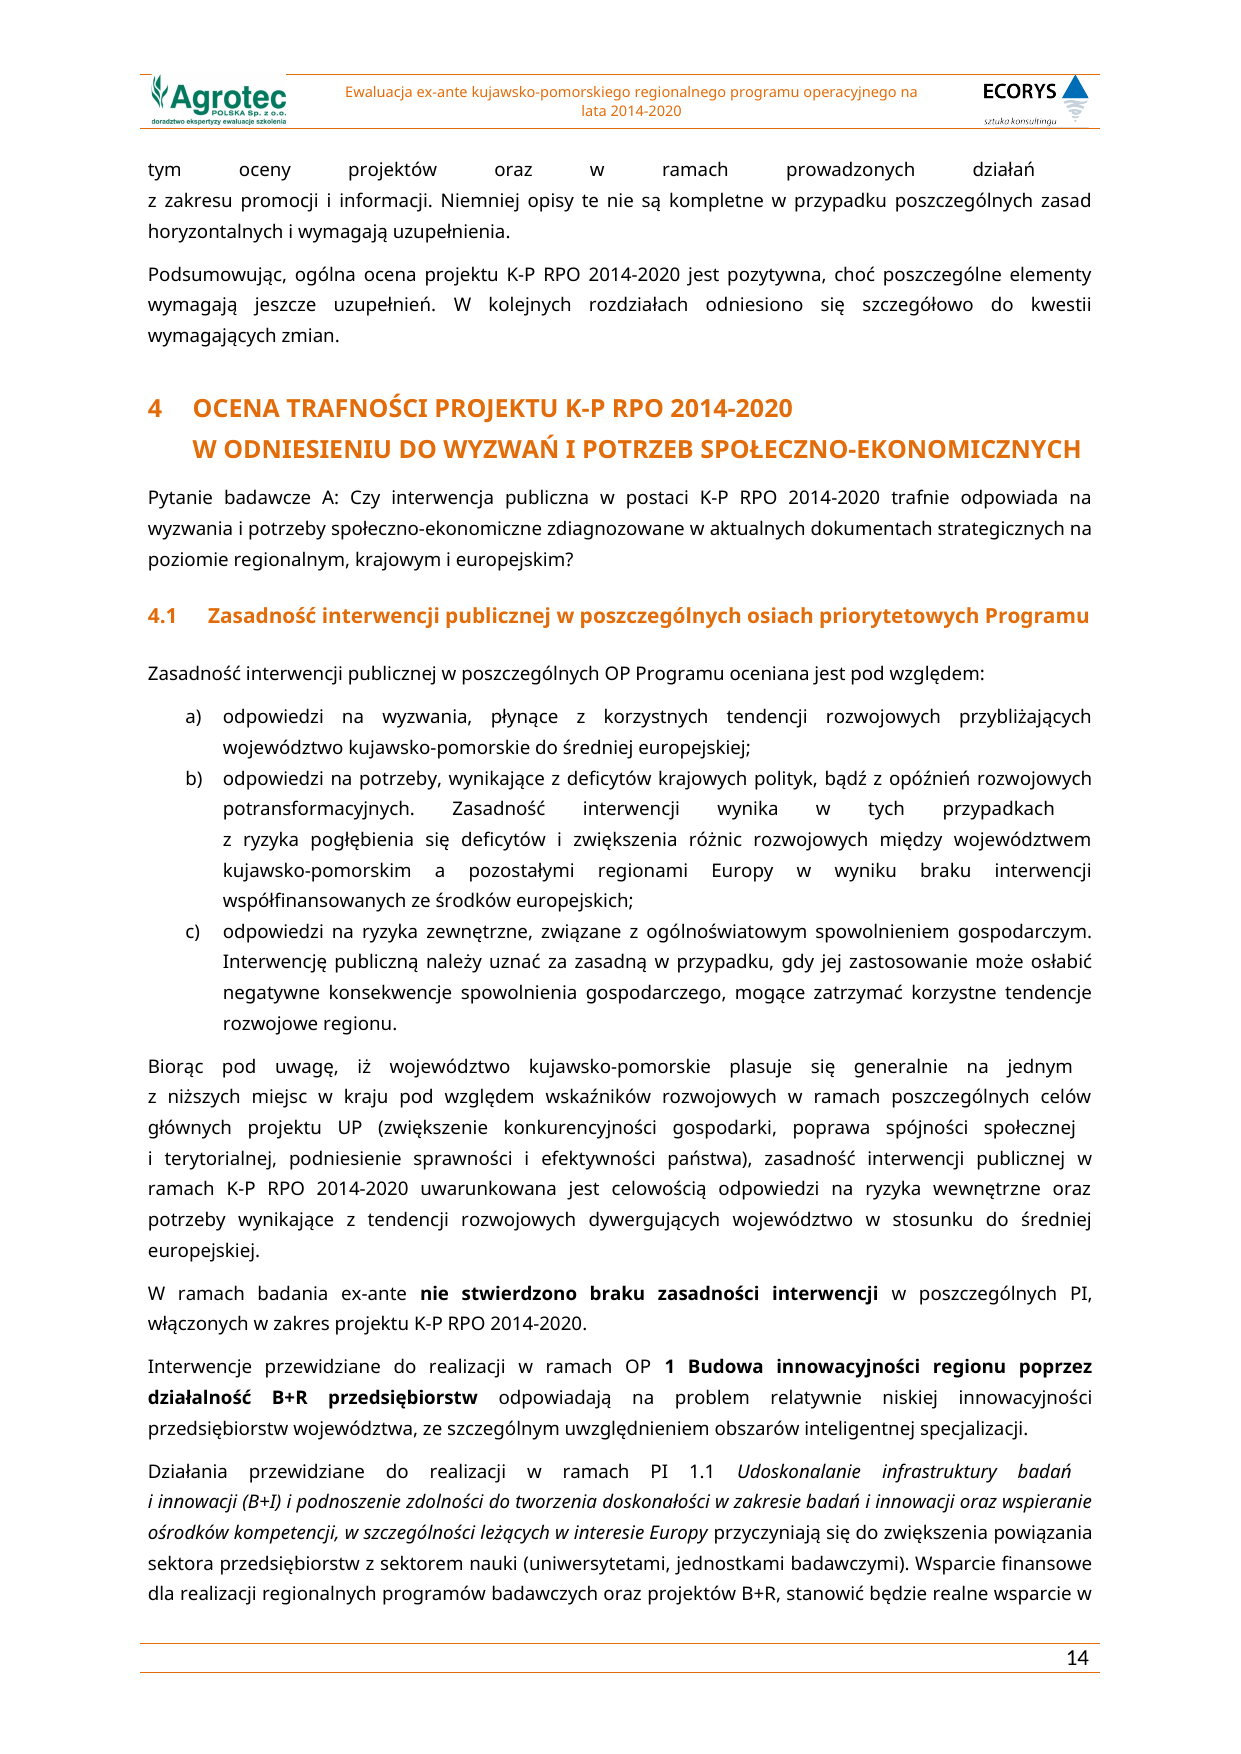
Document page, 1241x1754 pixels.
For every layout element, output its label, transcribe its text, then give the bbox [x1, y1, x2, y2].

list odpowiedzi na wyzwania, płynące z korzystnych tendencji rozwojowych przybliżających województwo kujawsko-pomorskie do średniej europejskiej; [185, 704, 1093, 760]
text W ramach badania ex-ante nie stwierdzono braku zasadności interwencji w poszczególnych PI, włączonych w zakres projektu K-P RPO 2014-2020. [148, 1280, 1093, 1336]
picture [984, 74, 1089, 128]
subtitle Zasadność interwencji publicznej w poszczególnych osiach priorytetowych Programu [148, 602, 1093, 630]
text Pytanie badawcze A: Czy interwencja publiczna w postaci K-P RPO 2014-2020 trafnie odpowiada na wyzwania i potrzeby społeczno-ekonomiczne zdiagnozowane w aktualnych dokumentach strategicznych na poziomie regionalnym, krajowym i europejskim? [148, 485, 1093, 571]
text Zasadność interwencji publicznej w poszczególnych OP Programu oceniana jest pod względem: [148, 661, 1093, 686]
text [148, 1458, 1093, 1606]
list odpowiedzi na ryzyka zewnętrzne, związane z ogólnoświatowym spowolnieniem gospodarczym. Interwencję publiczną należy uznać za zasadną w przypadku, gdy jej zastosowanie może osłabić negatywne konsekwencje spowolnienia gospodarczego, mogące zatrzymać korzystne tendencje rozwojowe regionu. [185, 918, 1093, 1036]
picture [151, 74, 286, 125]
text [148, 157, 1093, 243]
text Podsumowując, ogólna ocena projektu K-P RPO 2014-2020 jest pozytywna, choć poszczególne elementy wymagają jeszcze uzupełnień. W kolejnych rozdziałach odniesiono się szczegółowo do kwestii wymagających zmian. [148, 261, 1093, 348]
text Biorąc pod uwagę, iż województwo kujawsko-pomorskie plasuje się generalnie na jednym z niższych miejsc w kraju pod względem wskaźników rozwojowych w ramach poszczególnych celów głównych projektu UP (zwiększenie konkurencyjności gospodarki, poprawa spójności społecznej i terytorialnej, podniesienie sprawności i efektywności państwa), zasadność interwencji publicznej w ramach K-P RPO 2014-2020 uwarunkowana jest celowością odpowiedzi na ryzyka wewnętrzne oraz potrzeby wynikające z tendencji rozwojowych dywergujących województwo w stosunku do średniej europejskiej. [148, 1053, 1093, 1262]
subtitle OCENA TRAFNOŚCI PROJEKTU K-P RPO 2014-2020 W ODNIESIENIU DO WYZWAŃ I POTRZEB SPOŁECZNO-EKONOMICZNYCH [148, 391, 1093, 465]
list odpowiedzi na potrzeby, wynikające z deficytów krajowych polityk, bądź z opóźnień rozwojowych potransformacyjnych. Zasadność interwencji wynika w tych przypadkach z ryzyka pogłębienia się deficytów i zwiększenia różnic rozwojowych między województwem kujawsko-pomorskim a pozostałymi regionami Europy w wyniku braku interwencji współfinansowanych ze środków europejskich; [185, 765, 1093, 913]
text Interwencje przewidziane do realizacji w ramach OP 1 Budowa innowacyjności regionu poprzez działalność B+R przedsiębiorstw odpowiadają na problem relatywnie niskiej innowacyjności przedsiębiorstw województwa, ze szczególnym uwzględnieniem obszarów inteligentnej specjalizacji. [148, 1354, 1093, 1441]
